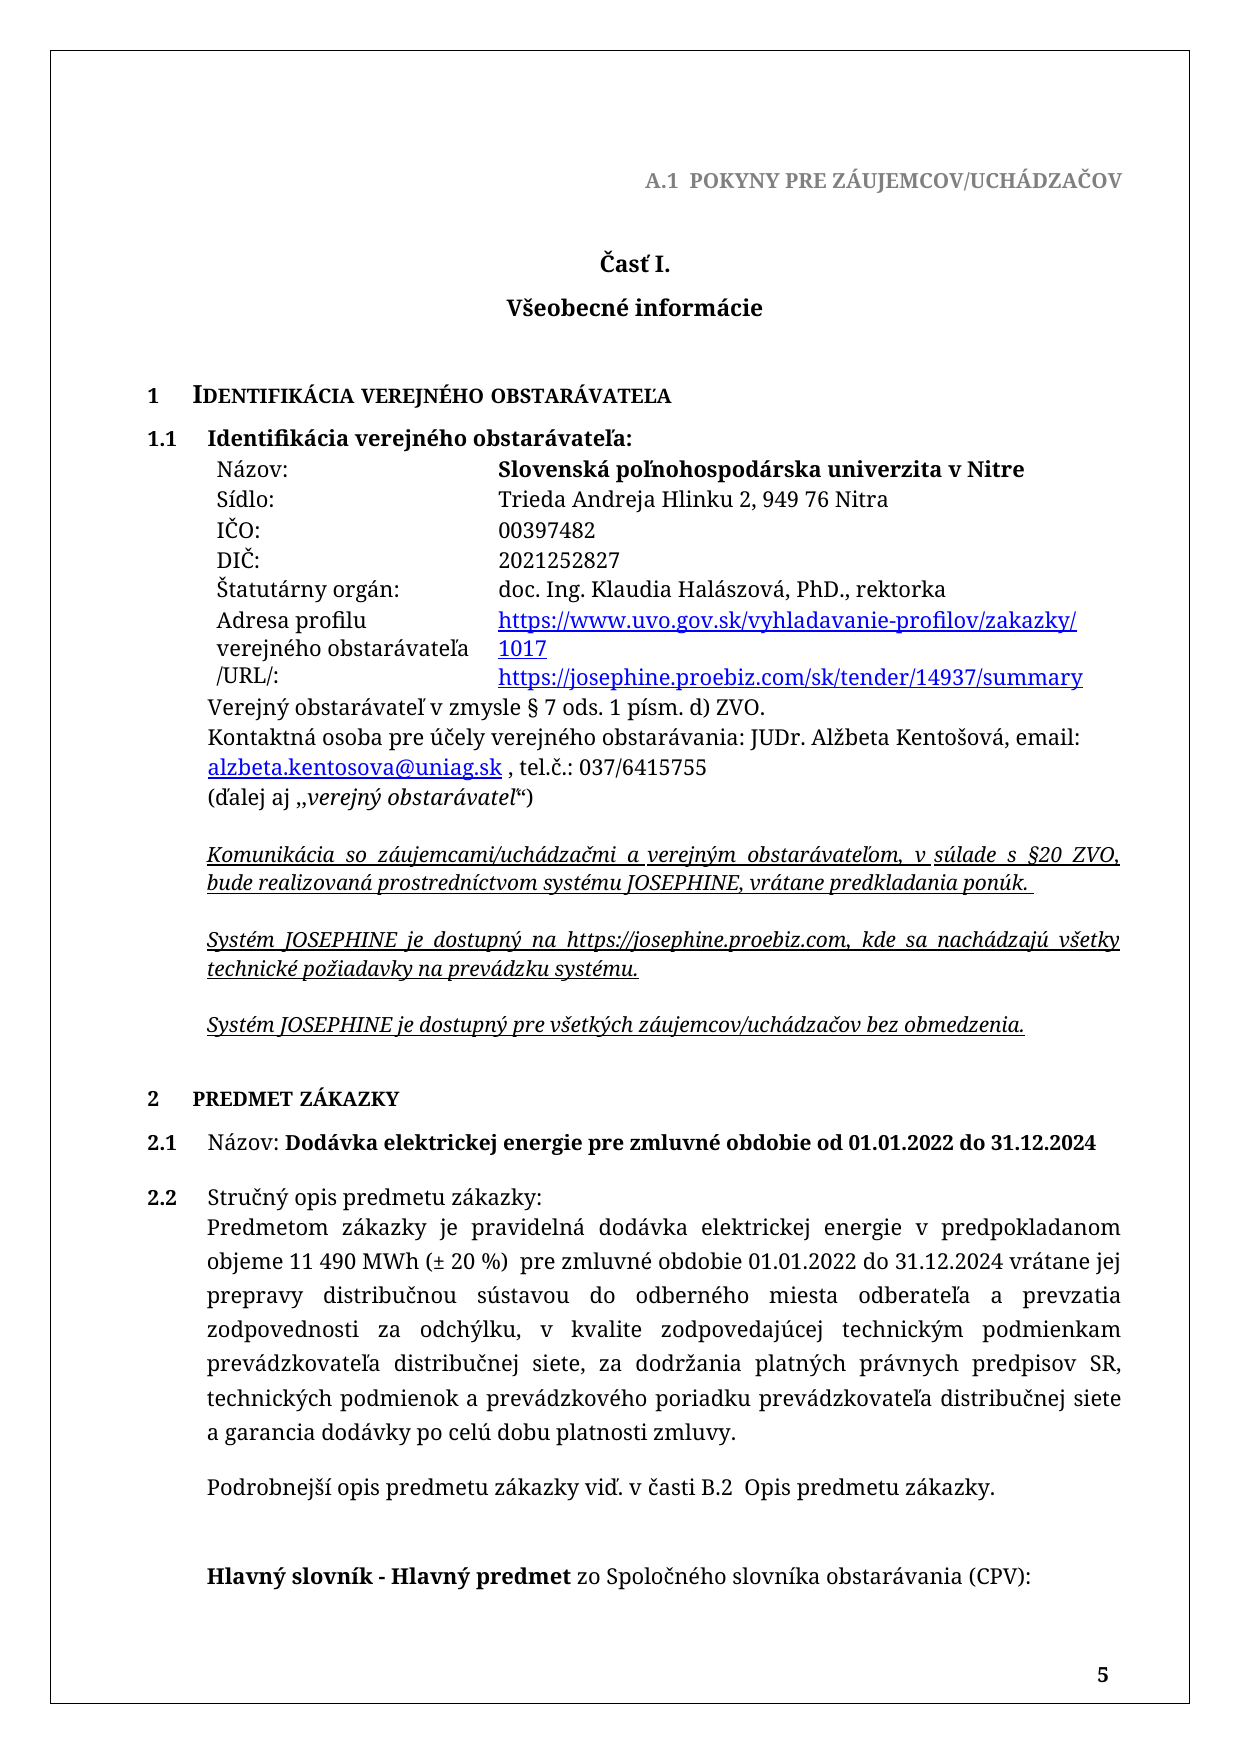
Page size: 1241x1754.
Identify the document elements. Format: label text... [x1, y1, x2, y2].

text Systém JOSEPHINE je dostupný pre všetkých záujemcov/uchádzačov bez obmedzenia. [207, 1011, 1122, 1039]
text Systém JOSEPHINE je dostupný na https://josephine.proebiz.com, kde sa nachádzajú všetky technické požiadavky na prevádzku systému. [207, 925, 1122, 982]
table_cell doc. Ing. Klaudia Halászová, PhD., rektorka [487, 576, 1121, 606]
list Stručný opis predmetu zákazky: [147, 1182, 1122, 1212]
text Komunikácia so záujemcami/uchádzačmi a verejným obstarávateľom, v súlade s §20 ZVO, bude realizovaná prostredníctvom systému JOSEPHINE, vrátane predkladania ponúk. [207, 840, 1122, 897]
table_cell Trieda Andreja Hlinku 2, 949 76 Nitra [487, 485, 1121, 514]
subtitle Všeobecné informácie [147, 292, 1122, 323]
table_cell https://www.uvo.gov.sk/vyhladavanie-profilov/zakazky/1017 https://josephine.proebiz.com/sk/tender/14937/summary [487, 607, 1121, 691]
table_cell 00397482 2021252827 [487, 515, 1121, 575]
table_header Názov: [206, 454, 486, 483]
text alzbeta.kentosova@uniag.sk , tel.č.: 037/6415755 [147, 752, 1122, 782]
table_cell Štatutárny orgán: [206, 576, 486, 606]
text Kontaktná osoba pre účely verejného obstarávania: JUDr. Alžbeta Kentošová, email: [147, 722, 1122, 752]
list predmet zákazky [147, 1080, 1122, 1114]
text Podrobnejší opis predmetu zákazky viď. v časti B.2 Opis predmetu zákazky. [207, 1472, 1122, 1501]
text A.1 POKYNY PRE ZÁUJEMCOV/UCHÁDZAČOV [147, 166, 1122, 194]
table_cell IČO: DIČ: [206, 515, 486, 575]
table_cell Adresa profilu verejného obstarávateľa /URL/: [206, 607, 486, 691]
text Hlavný slovník - Hlavný predmet zo Spoločného slovníka obstarávania (CPV): [192, 1561, 1122, 1590]
table_cell Sídlo: [206, 485, 486, 514]
list Predmetom zákazky je pravidelná dodávka elektrickej energie v predpokladanom objeme 11 490 MWh (± 20 %) pre zmluvné obdobie 01.01.2022 do 31.12.2024 vrátane jej prepravy distribučnou sústavou do odberného miesta odberateľa a prevzatia zodpovednosti za odchýlku, v kvalite zodpovedajúcej technickým podmienkam prevádzkovateľa distribučnej siete, za dodržania platných právnych predpisov SR, technických podmienok a prevádzkového poriadku prevádzkovateľa distribučnej siete a garancia dodávky po celú dobu platnosti zmluvy. [207, 1212, 1122, 1446]
list Názov: Dodávka elektrickej energie pre zmluvné obdobie od 01.01.2022 do 31.12.2024 [147, 1127, 1122, 1156]
text Verejný obstarávateľ v zmysle § 7 ods. 1 písm. d) ZVO. [147, 692, 1122, 722]
text (ďalej aj ,,verejný obstarávateľ“) [147, 782, 1122, 812]
list Identifikácia verejného obstarávateľa: [147, 423, 1122, 453]
list Identifikácia verejného obstarávateľa [147, 376, 1122, 410]
text Časť I. [147, 248, 1122, 279]
table_header Slovenská poľnohospodárska univerzita v Nitre [487, 454, 1121, 483]
